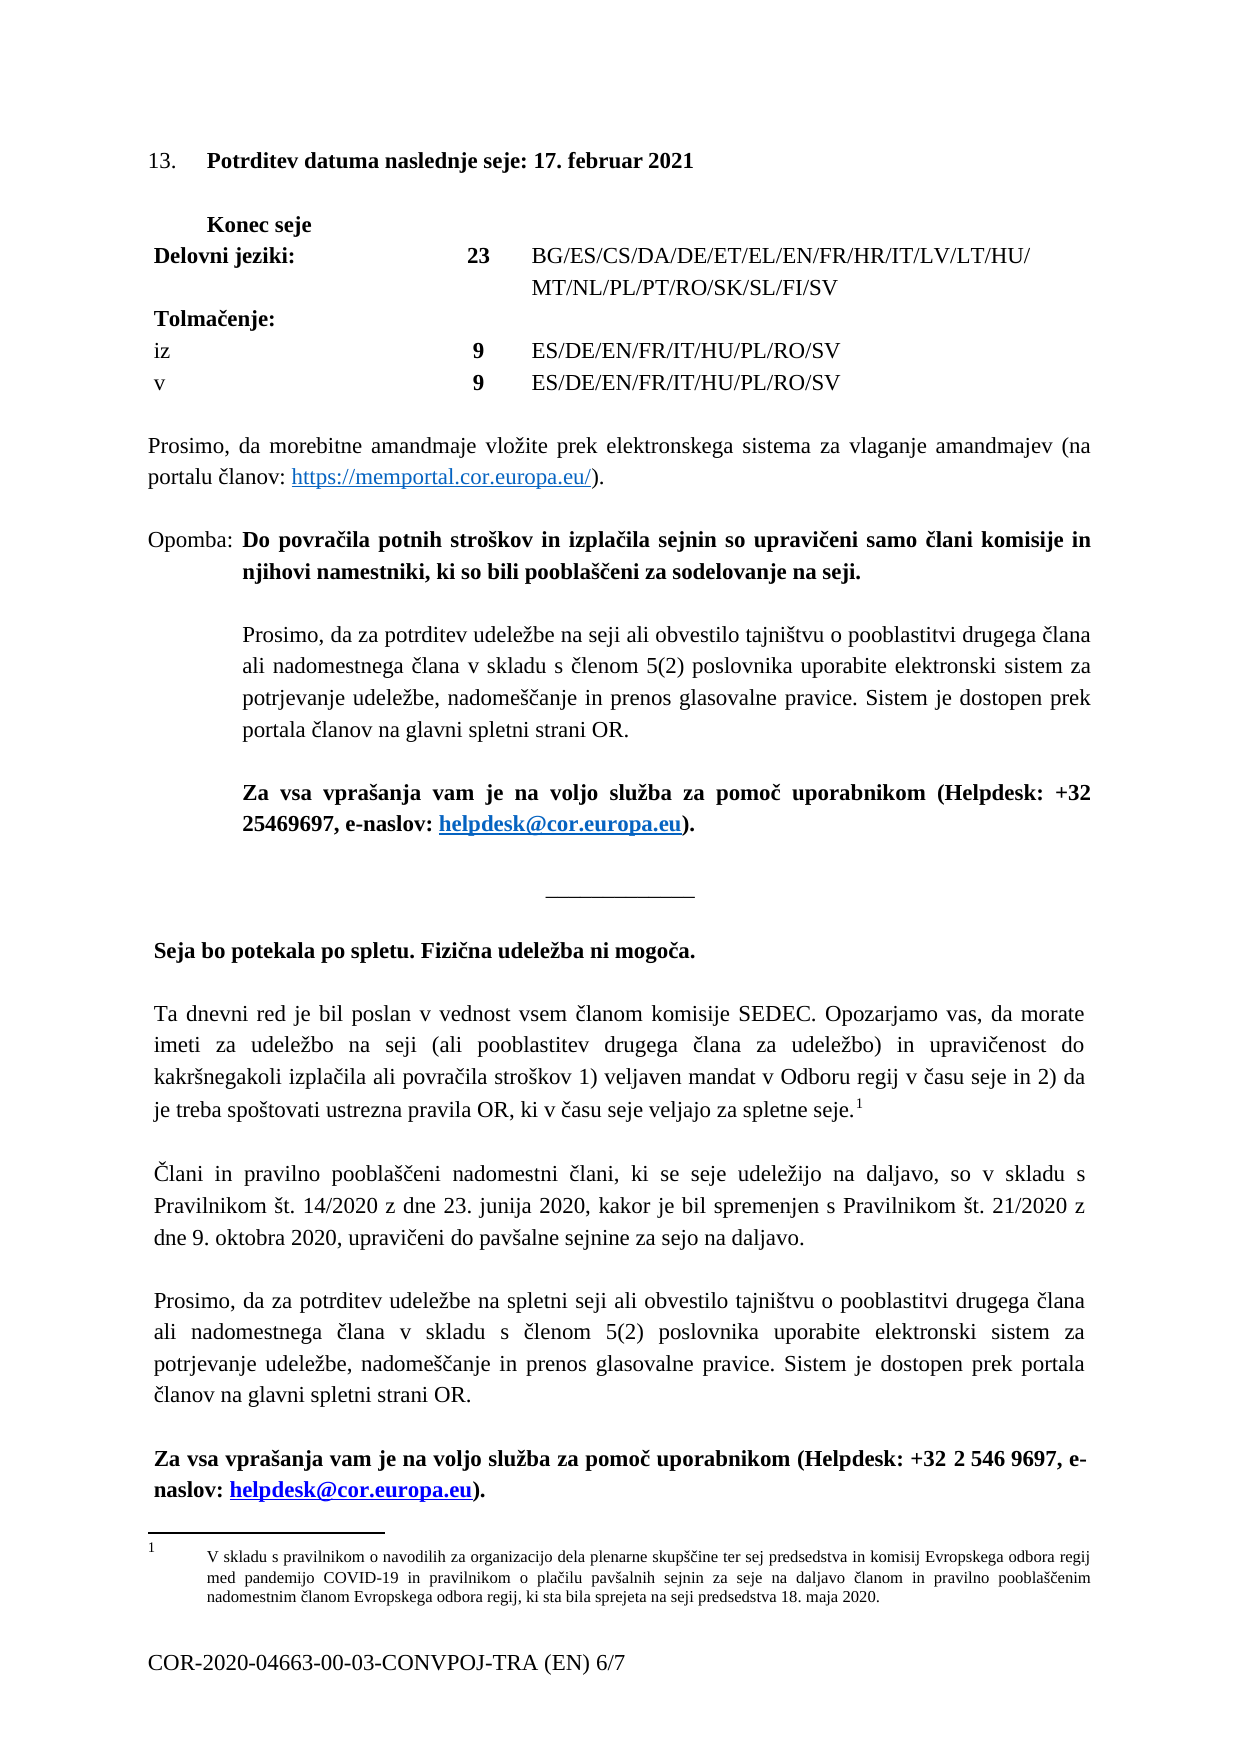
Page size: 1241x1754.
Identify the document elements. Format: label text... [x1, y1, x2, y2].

table_cell 9 [431, 305, 526, 368]
table_cell ES/DE/EN/FR/IT/HU/PL/RO/SV [526, 305, 1093, 368]
text _____________ [148, 873, 1093, 900]
table_header BG/ES/CS/DA/DE/ET/EL/EN/FR/HR/IT/LV/LT/HU/MT/NL/PL/PT/RO/SK/SL/FI/SV [526, 242, 1093, 305]
table_header Opomba: [148, 526, 242, 873]
table_cell ES/DE/EN/FR/IT/HU/PL/RO/SV [526, 369, 1093, 400]
text Prosimo, da morebitne amandmaje vložite prek elektronskega sistema za vlaganje amandmajev (na portalu članov: https://memportal.cor.europa.eu/). [148, 432, 1093, 489]
table_cell v [148, 369, 431, 400]
text Konec seje [207, 211, 1093, 237]
table_cell 9 [431, 369, 526, 400]
table_header Delovni jeziki: [148, 242, 431, 305]
table_header Seja bo potekala po spletu. Fizična udeležba ni mogoča. Ta dnevni red je bil poslan v vednost vsem članom komisije SEDEC. Opozarjamo vas, da morate imeti za udeležbo na seji (ali pooblastitev drugega člana za udeležbo) in upravičenost do kakršnegakoli izplačila ali povračila stroškov 1) veljaven mandat v Odboru regij v času seje in 2) da je treba spoštovati ustrezna pravila OR, ki v času seje veljajo za spletne seje. Člani in pravilno pooblaščeni nadomestni člani, ki se seje udeležijo na daljavo, so v skladu s Pravilnikom št. 14/2020 z dne 23. junija 2020, kakor je bil spremenjen s Pravilnikom št. 21/2020 z dne 9. oktobra 2020, upravičeni do pavšalne sejnine za sejo na daljavo. Prosimo, da za potrditev udeležbe na spletni seji ali obvestilo tajništvu o pooblastitvi drugega člana ali nadomestnega člana v skladu s členom 5(2) poslovnika uporabite elektronski sistem za potrjevanje udeležbe, nadomeščanje in prenos glasovalne pravice. Sistem je dostopen prek portala članov na glavni spletni strani OR. Za vsa vprašanja vam je na voljo služba za pomoč uporabnikom (Helpdesk: +32 2 546 9697, e-naslov: helpdesk@cor.europa.eu). [148, 937, 1093, 1508]
subtitle Potrditev datuma naslednje seje: 17. februar 2021 [148, 148, 1093, 174]
table_header Do povračila potnih stroškov in izplačila sejnin so upravičeni samo člani komisije in njihovi namestniki, ki so bili pooblaščeni za sodelovanje na seji. Prosimo, da za potrditev udeležbe na seji ali obvestilo tajništvu o pooblastitvi drugega člana ali nadomestnega člana v skladu s členom 5(2) poslovnika uporabite elektronski sistem za potrjevanje udeležbe, nadomeščanje in prenos glasovalne pravice. Sistem je dostopen prek portala članov na glavni spletni strani OR. Za vsa vprašanja vam je na voljo služba za pomoč uporabnikom (Helpdesk: +32 25469697, e-naslov: helpdesk@cor.europa.eu). [242, 526, 1093, 873]
table_cell Tolmačenje: iz [148, 305, 431, 368]
table_header 23 [431, 242, 526, 305]
